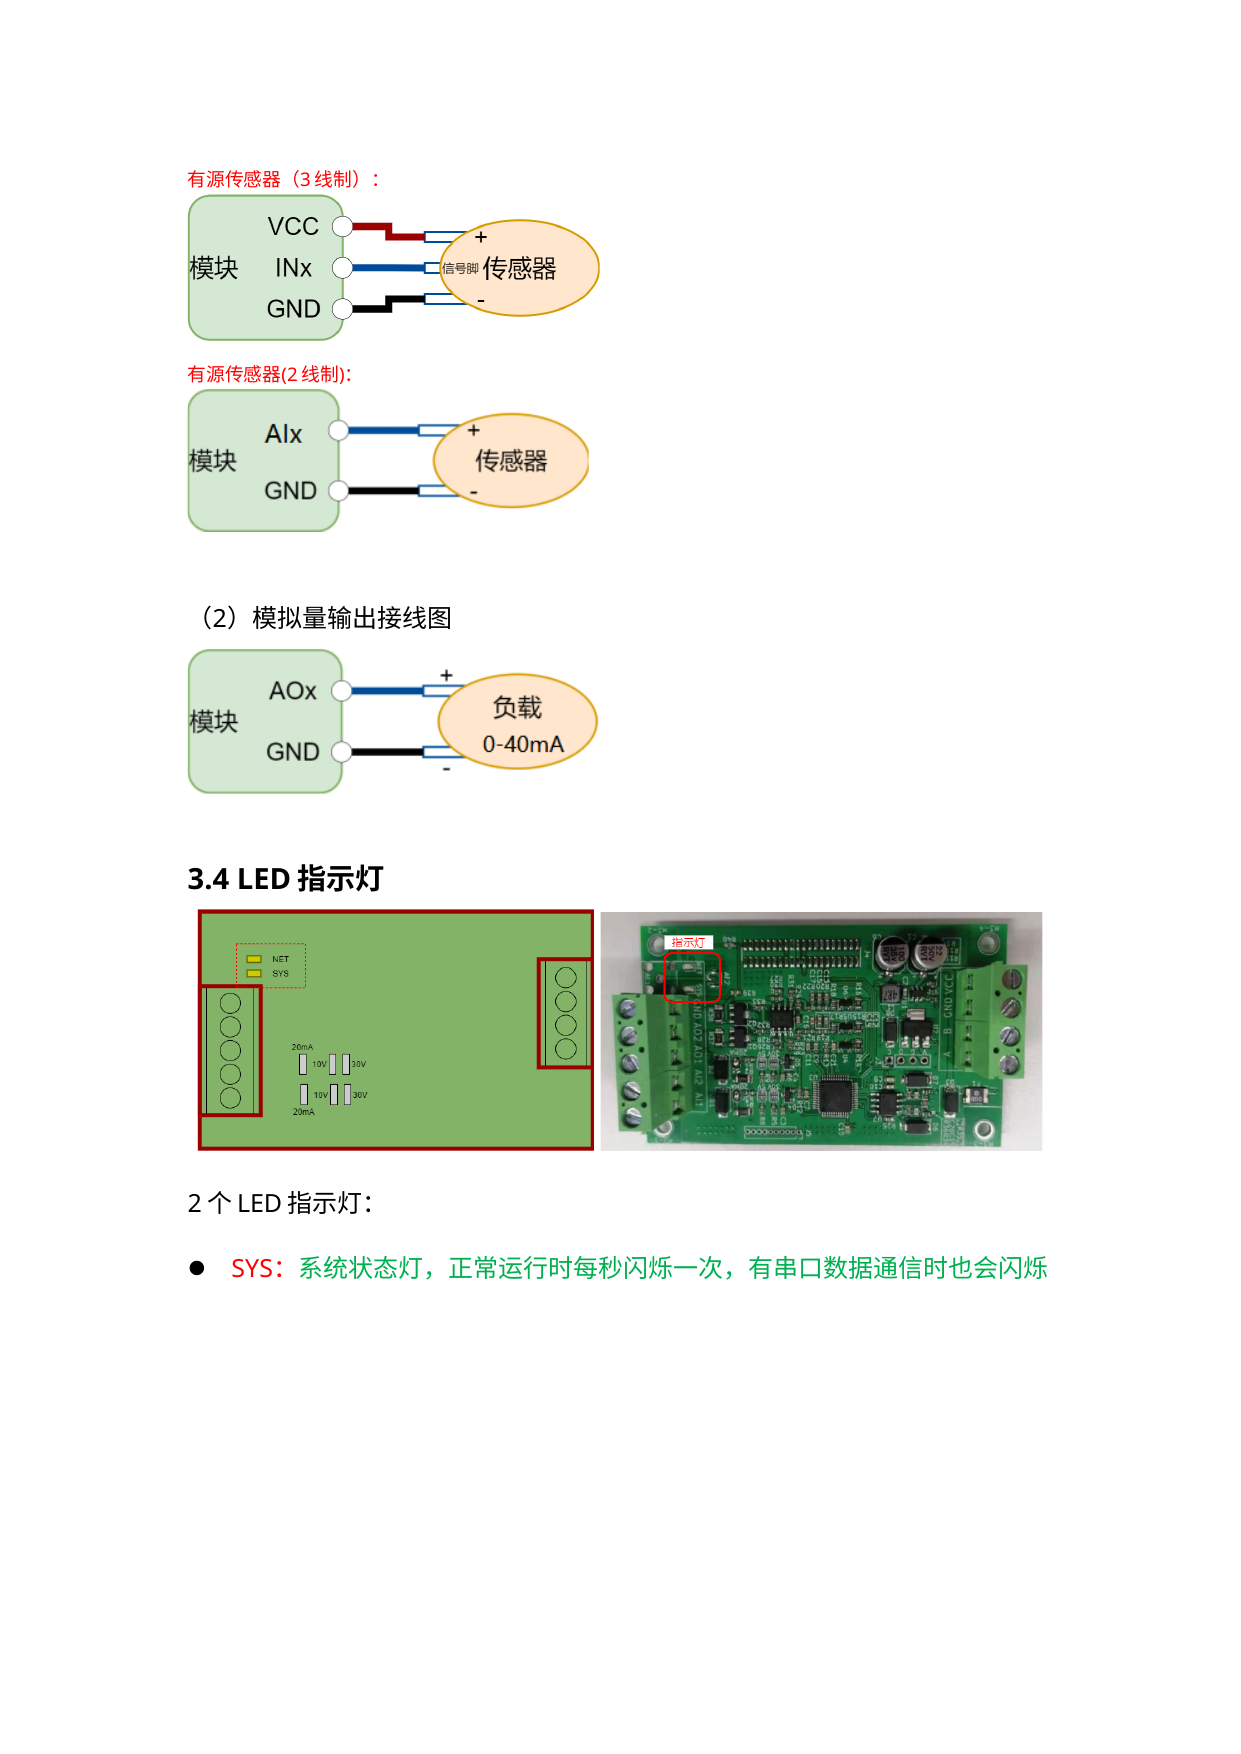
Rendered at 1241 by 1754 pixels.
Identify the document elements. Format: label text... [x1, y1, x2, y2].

picture [187, 389, 589, 532]
text 有源传感器(2线制)： [187, 357, 1053, 389]
subtitle 3.4 LED指示灯 [187, 844, 1053, 909]
text 2个LED指示灯： [187, 1169, 1053, 1234]
picture [187, 649, 622, 800]
picture [197, 909, 594, 1151]
list SYS：系统状态灯，正常运行时每秒闪烁一次，有串口数据通信时也会闪烁 [187, 1234, 1053, 1299]
text （2）模拟量输出接线图 [187, 584, 1053, 649]
picture [187, 194, 600, 341]
picture [600, 912, 1043, 1151]
text 有源传感器（3线制）： [187, 162, 1053, 194]
